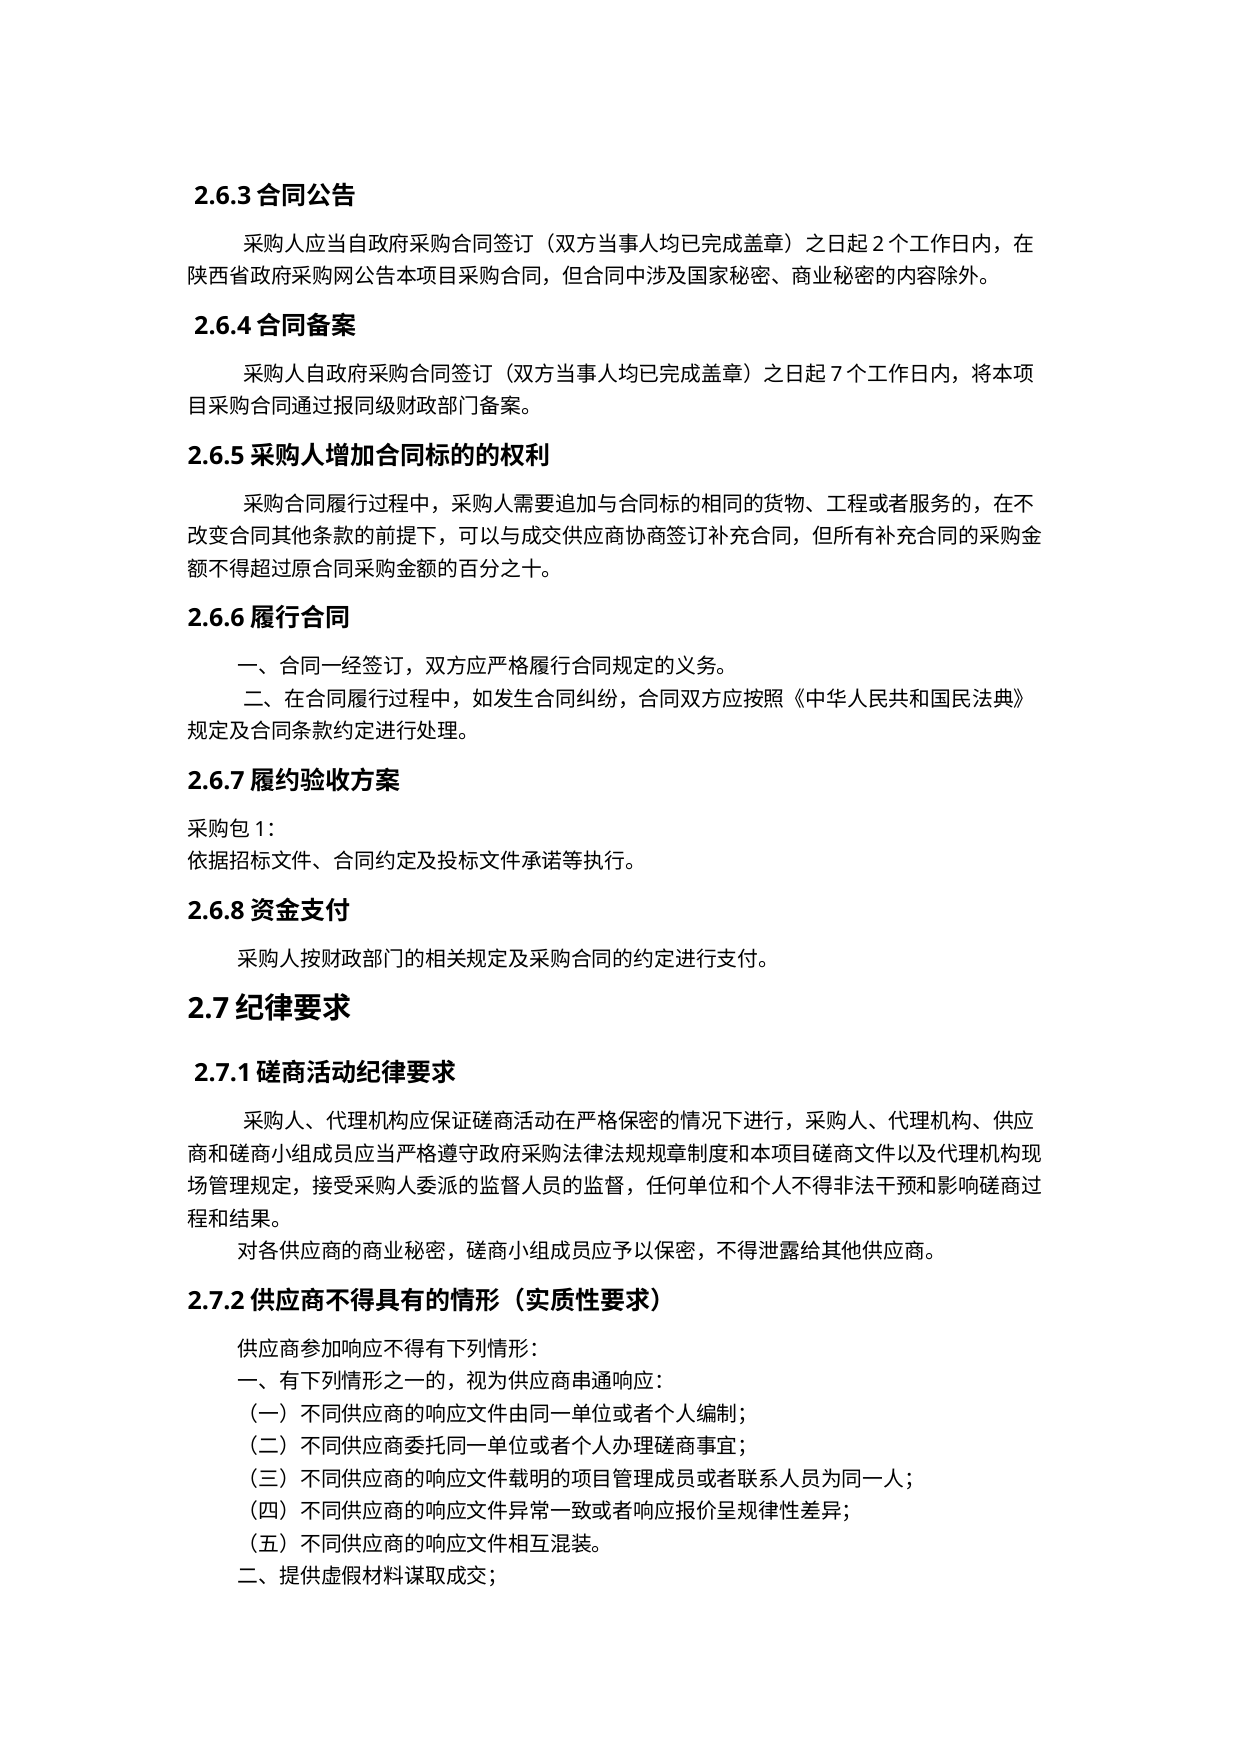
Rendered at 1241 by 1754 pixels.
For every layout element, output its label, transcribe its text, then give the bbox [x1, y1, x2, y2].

text （五）不同供应商的响应文件相互混装。 [187, 1527, 1053, 1559]
text 二、提供虚假材料谋取成交； [187, 1559, 1053, 1592]
text 采购包1： [187, 812, 1053, 844]
text 采购人自政府采购合同签订（双方当事人均已完成盖章）之日起7个工作日内，将本项目采购合同通过报同级财政部门备案。 [187, 357, 1053, 422]
text 2.6.3合同公告 [187, 162, 1053, 227]
text 一、合同一经签订，双方应严格履行合同规定的义务。 [187, 649, 1053, 682]
text （四）不同供应商的响应文件异常一致或者响应报价呈规律性差异； [187, 1494, 1053, 1527]
text 采购人应当自政府采购合同签订（双方当事人均已完成盖章）之日起2个工作日内，在陕西省政府采购网公告本项目采购合同，但合同中涉及国家秘密、商业秘密的内容除外。 [187, 227, 1053, 292]
text 2.7.2供应商不得具有的情形（实质性要求） [187, 1267, 1053, 1332]
text 2.6.7履约验收方案 [187, 747, 1053, 812]
text （二）不同供应商委托同一单位或者个人办理磋商事宜； [187, 1429, 1053, 1462]
text 2.7纪律要求 [187, 974, 1053, 1039]
text 2.7.1磋商活动纪律要求 [187, 1039, 1053, 1104]
text 采购人按财政部门的相关规定及采购合同的约定进行支付。 [187, 942, 1053, 974]
text 2.6.6履行合同 [187, 584, 1053, 649]
text 采购人、代理机构应保证磋商活动在严格保密的情况下进行，采购人、代理机构、供应商和磋商小组成员应当严格遵守政府采购法律法规规章制度和本项目磋商文件以及代理机构现场管理规定，接受采购人委派的监督人员的监督，任何单位和个人不得非法干预和影响磋商过程和结果。 [187, 1104, 1053, 1234]
text （一）不同供应商的响应文件由同一单位或者个人编制； [187, 1397, 1053, 1429]
text （三）不同供应商的响应文件载明的项目管理成员或者联系人员为同一人； [187, 1462, 1053, 1494]
text 供应商参加响应不得有下列情形： [187, 1332, 1053, 1364]
text 对各供应商的商业秘密，磋商小组成员应予以保密，不得泄露给其他供应商。 [187, 1234, 1053, 1267]
text 2.6.8资金支付 [187, 877, 1053, 942]
text 采购合同履行过程中，采购人需要追加与合同标的相同的货物、工程或者服务的，在不改变合同其他条款的前提下，可以与成交供应商协商签订补充合同，但所有补充合同的采购金额不得超过原合同采购金额的百分之十。 [187, 487, 1053, 584]
text 二、在合同履行过程中，如发生合同纠纷，合同双方应按照《中华人民共和国民法典》规定及合同条款约定进行处理。 [187, 682, 1053, 747]
text 依据招标文件、合同约定及投标文件承诺等执行。 [187, 844, 1053, 877]
text 一、有下列情形之一的，视为供应商串通响应： [187, 1364, 1053, 1397]
text 2.6.5采购人增加合同标的的权利 [187, 422, 1053, 487]
text 2.6.4合同备案 [187, 292, 1053, 357]
